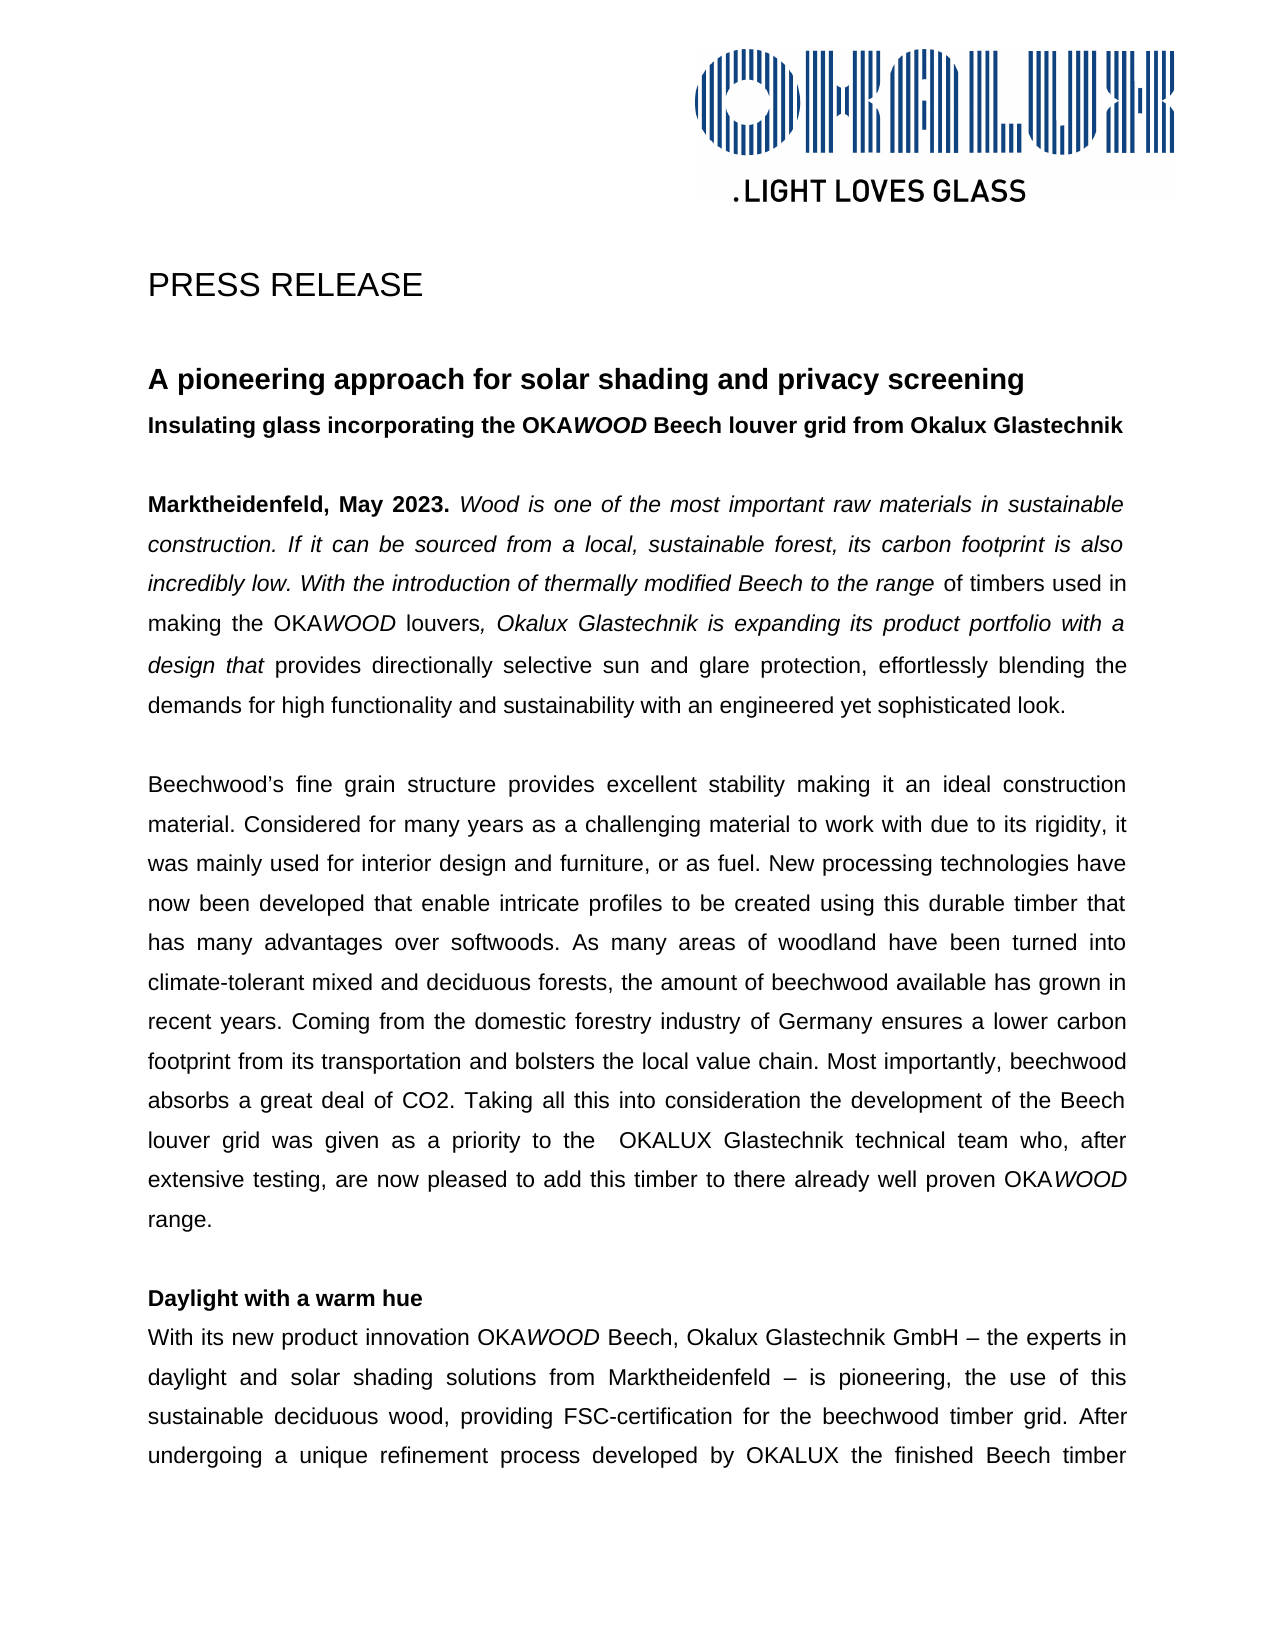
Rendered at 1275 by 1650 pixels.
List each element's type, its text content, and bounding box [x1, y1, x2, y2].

text PRESS RELEASE [148, 265, 1127, 303]
picture [693, 48, 1175, 203]
text Beechwood’s fine grain structure provides excellent stability making it an ideal construction material. Considered for many years as a challenging material to work with due to its rigidity, it was mainly used for interior design and furniture, or as fuel. New processing technologies have now been developed that enable intricate profiles to be created using this durable timber that has many advantages over softwoods. As many areas of woodland have been turned into climate-tolerant mixed and deciduous forests, the amount of beechwood available has grown in recent years. Coming from the domestic forestry industry of Germany ensures a lower carbon footprint from its transportation and bolsters the local value chain. Most importantly, beechwood absorbs a great deal of CO2. Taking all this into consideration the development of the Beech louver grid was given as a priority to the OKALUX Glastechnik technical team who, after extensive testing, are now pleased to add this timber to there already well proven OKAWOOD range. [148, 771, 1127, 1232]
text Insulating glass incorporating the OKAWOOD Beech louver grid from Okalux Glastechnik [148, 412, 1127, 439]
text Marktheidenfeld, May 2023. Wood is one of the most important raw materials in sustainable construction. If it can be sourced from a local, sustainable forest, its carbon footprint is also incredibly low. With the introduction of thermally modified Beech to the range of timbers used in making the OKAWOOD louvers, Okalux Glastechnik is expanding its product portfolio with a design that provides directionally selective sun and glare protection, effortlessly blending the demands for high functionality and sustainability with an engineered yet sophisticated look. [148, 491, 1127, 719]
text Daylight with a warm hue [148, 1284, 1127, 1311]
text A pioneering approach for solar shading and privacy screening [148, 362, 1127, 396]
